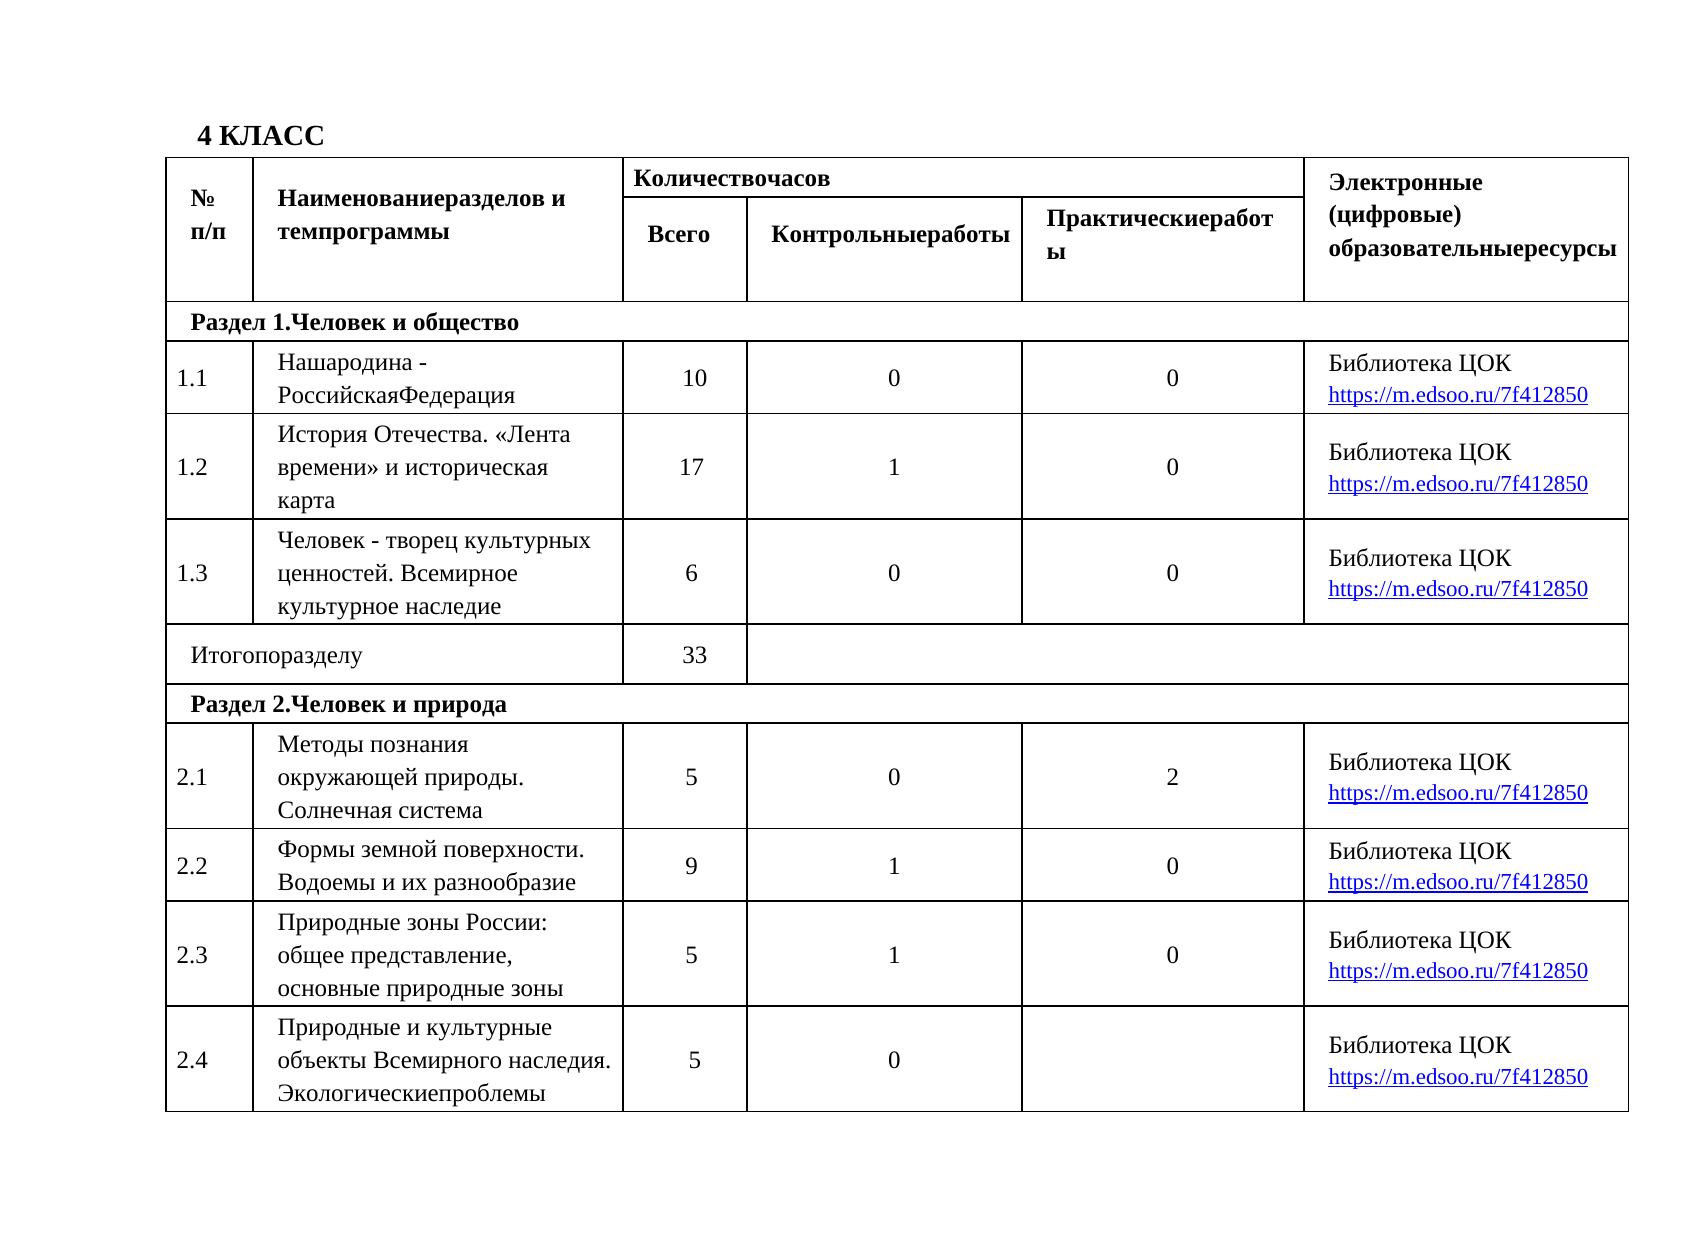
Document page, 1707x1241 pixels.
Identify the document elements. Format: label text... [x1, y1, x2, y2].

table_cell 1 [748, 902, 1021, 1005]
table_header Количествочасов [624, 158, 1303, 196]
table_cell Библиотека ЦОК https://m.edsoo.ru/7f412850 [1305, 724, 1628, 828]
table_cell Формы земной поверхности. Водоемы и их разнообразие [254, 829, 622, 900]
table_cell 1.2 [167, 414, 252, 518]
table_cell 10 [624, 342, 746, 412]
table_cell 2 [1023, 724, 1303, 828]
table_cell 0 [1023, 902, 1303, 1005]
table_cell 6 [624, 520, 746, 623]
table_cell 1 [748, 829, 1021, 900]
table_cell 2.3 [167, 902, 252, 1005]
table_cell 0 [1023, 829, 1303, 900]
table_cell Библиотека ЦОК https://m.edsoo.ru/7f412850 [1305, 414, 1628, 518]
table_cell Практическиеработы [1023, 198, 1303, 301]
table_cell 2.1 [167, 724, 252, 828]
table_cell 5 [624, 724, 746, 828]
table_cell 2.4 [167, 1007, 252, 1111]
text 4 КЛАСС [190, 118, 1618, 152]
table_header Электронные (цифровые) образовательныересурсы [1305, 158, 1628, 301]
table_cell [1305, 902, 1628, 1005]
table_cell 0 [1023, 414, 1303, 518]
table_cell Раздел 1.Человек и общество [167, 302, 1628, 340]
table_cell 1.1 [167, 342, 252, 412]
table_cell 9 [624, 829, 746, 900]
table_cell 5 [624, 1007, 746, 1111]
table_cell 0 [1023, 342, 1303, 412]
table_cell 1 [748, 414, 1021, 518]
table_cell 0 [748, 342, 1021, 412]
table_cell Раздел 2.Человек и природа [167, 685, 1628, 722]
table_cell 5 [624, 902, 746, 1005]
table_cell История Отечества. «Лента времени» и историческая карта [254, 414, 622, 518]
table_cell Методы познания окружающей природы. Солнечная система [254, 724, 622, 828]
table_cell Нашародина - РоссийскаяФедерация [254, 342, 622, 412]
table_cell [1023, 1007, 1303, 1111]
table_header № п/п [167, 158, 252, 301]
table_cell [748, 625, 1628, 683]
table_header Наименованиеразделов и темпрограммы [254, 158, 622, 301]
table_cell 0 [748, 520, 1021, 623]
table_cell 0 [748, 1007, 1021, 1111]
table_cell 33 [624, 625, 746, 683]
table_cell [1305, 1007, 1628, 1111]
table_cell 2.2 [167, 829, 252, 900]
table_cell Всего [624, 198, 746, 301]
table_cell Природные и культурные объекты Всемирного наследия. Экологическиепроблемы [254, 1007, 622, 1111]
table_cell 17 [624, 414, 746, 518]
table_cell 1.3 [167, 520, 252, 623]
table_cell Природные зоны России: общее представление, основные природные зоны [254, 902, 622, 1005]
table_cell Библиотека ЦОК https://m.edsoo.ru/7f412850 [1305, 342, 1628, 412]
table_cell Библиотека ЦОК https://m.edsoo.ru/7f412850 [1305, 520, 1628, 623]
table_cell Контрольныеработы [748, 198, 1021, 301]
table_cell Библиотека ЦОК https://m.edsoo.ru/7f412850 [1305, 829, 1628, 900]
table_cell Человек - творец культурных ценностей. Всемирное культурное наследие [254, 520, 622, 623]
table_cell 0 [1023, 520, 1303, 623]
table_cell 0 [748, 724, 1021, 828]
table_cell Итогопоразделу [167, 625, 622, 683]
